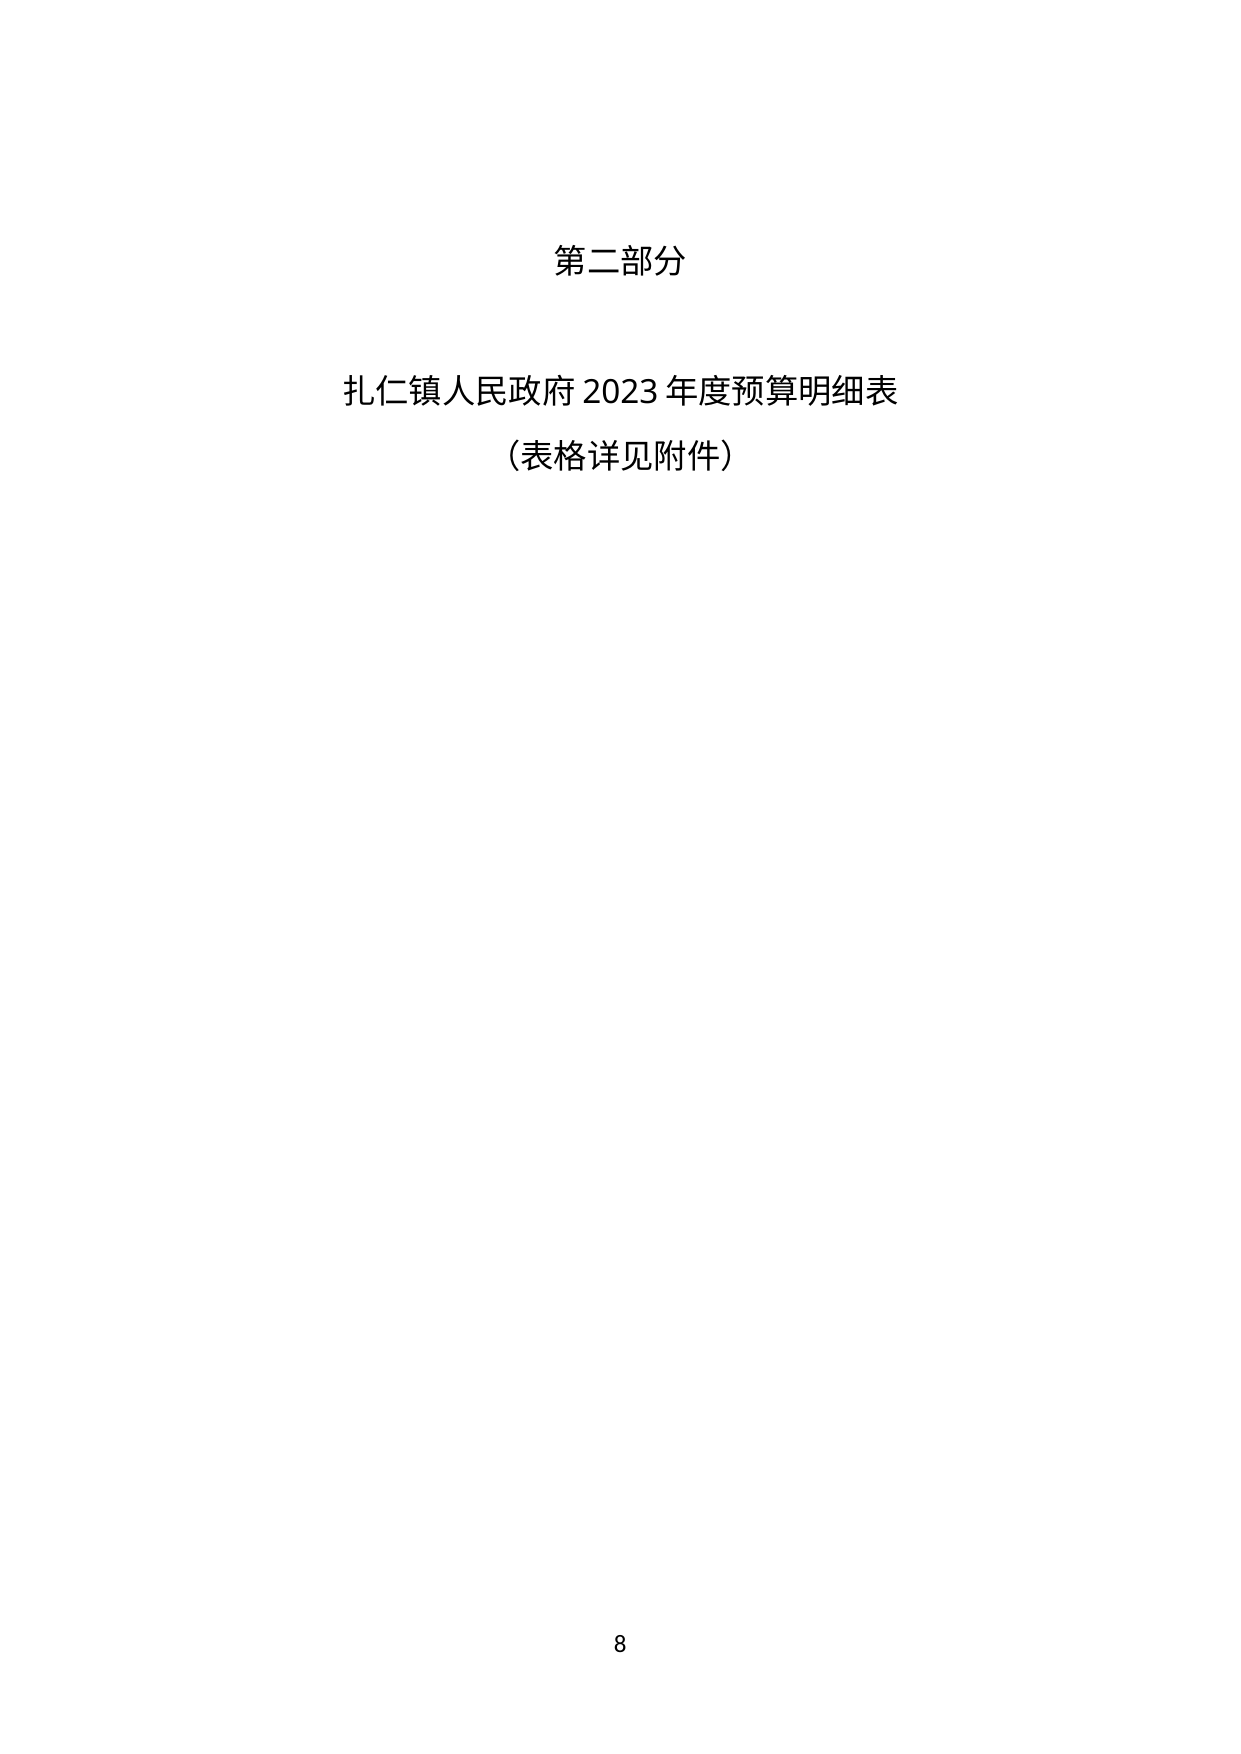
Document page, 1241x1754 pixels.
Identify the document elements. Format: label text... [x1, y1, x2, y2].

text 扎仁镇人民政府2023年度预算明细表 [187, 357, 1053, 422]
text （表格详见附件） [187, 422, 1053, 487]
text 第二部分 [187, 227, 1053, 292]
